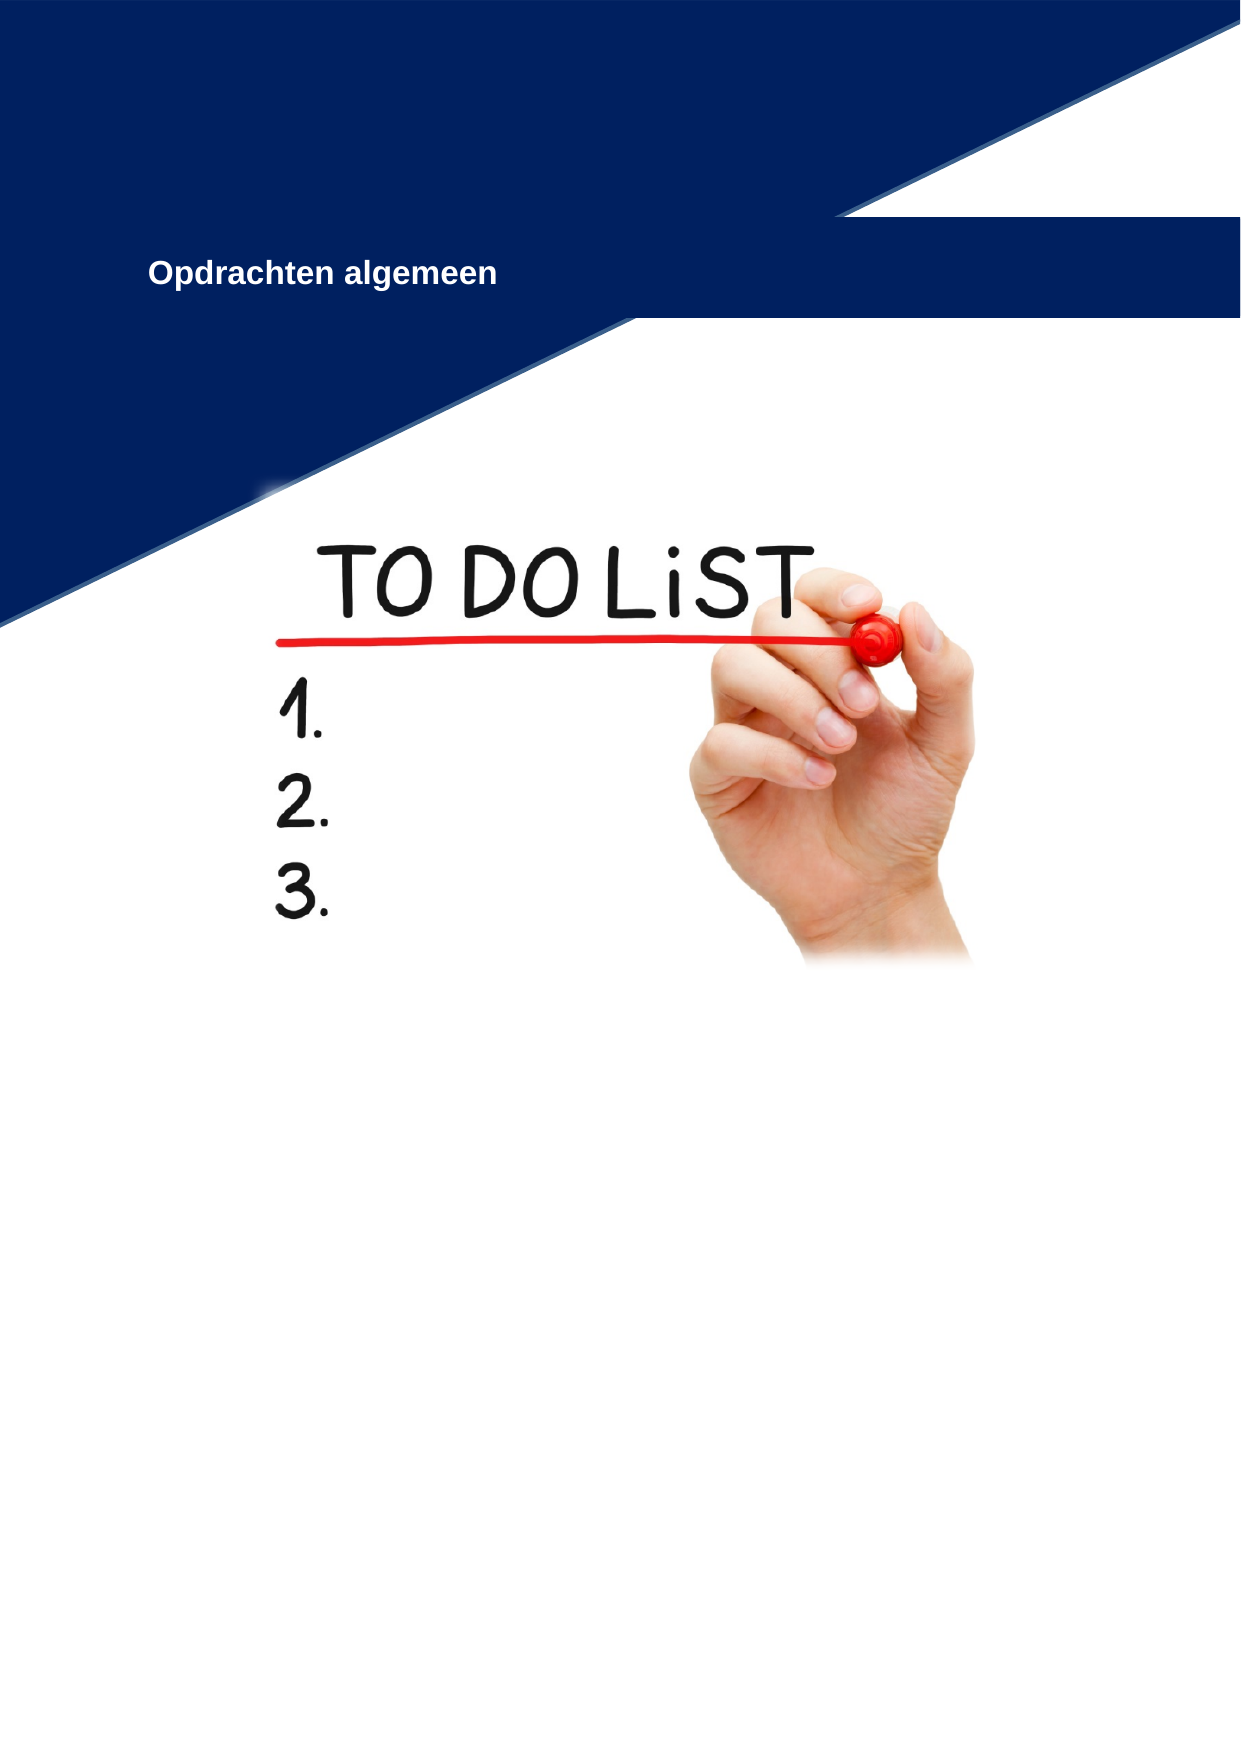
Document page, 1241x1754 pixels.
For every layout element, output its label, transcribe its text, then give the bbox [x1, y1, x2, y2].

text Opdrachten algemeen [148, 253, 1092, 292]
picture [277, 503, 964, 942]
